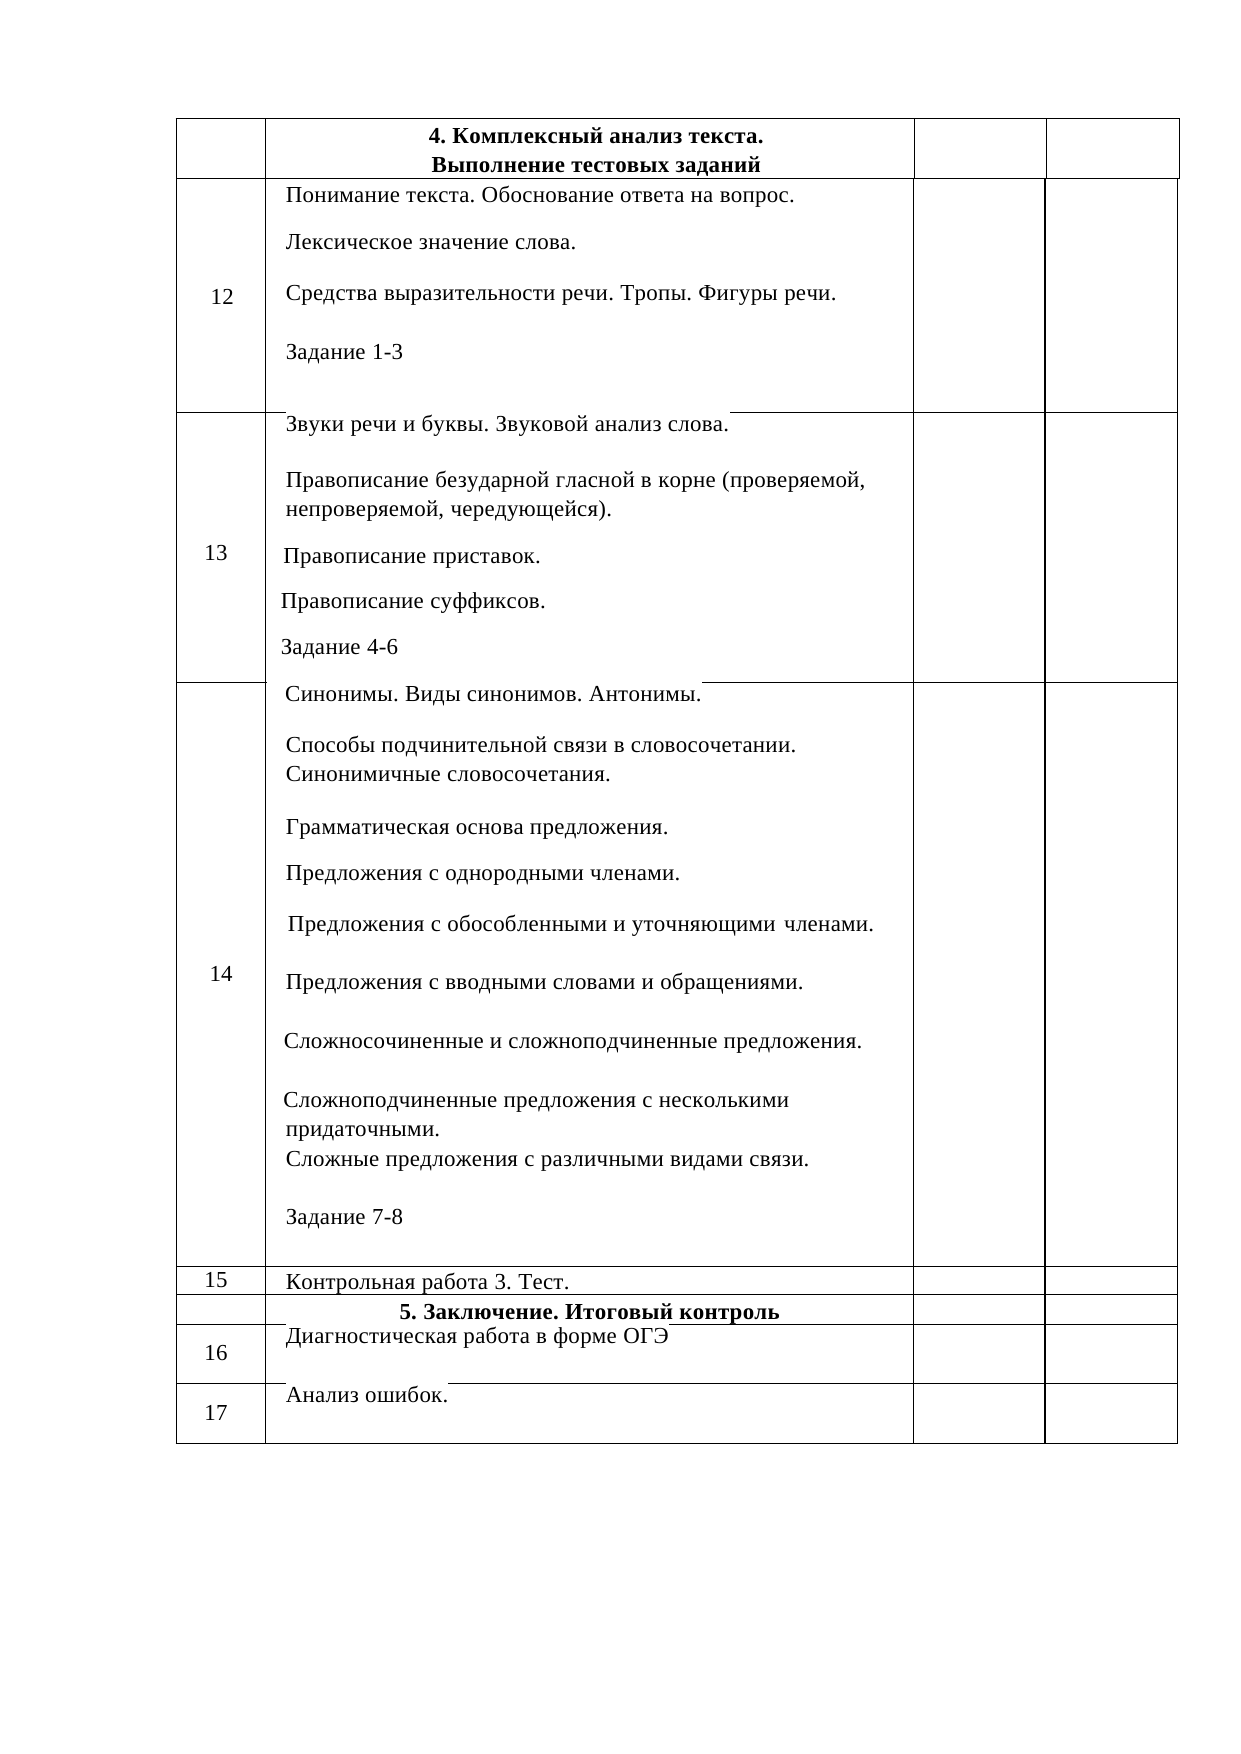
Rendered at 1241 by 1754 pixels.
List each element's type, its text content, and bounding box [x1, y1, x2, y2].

table_cell 14 [177, 683, 265, 1266]
table_cell [1046, 683, 1177, 1266]
table_cell [914, 413, 1044, 682]
table_cell [914, 1295, 1044, 1324]
table_cell [1046, 1384, 1177, 1443]
table_cell [914, 683, 1044, 1266]
table_cell Звуки речи и буквы. Звуковой анализ слова. Правописание безударной гласной в корне (проверяемой, непроверяемой, чередующейся). Правописание приставок. Правописание суффиксов. Задание 4-6 [266, 413, 913, 682]
table_cell 5. Заключение. Итоговый контроль [266, 1295, 913, 1324]
table_cell [914, 1384, 1044, 1443]
table_cell [914, 1267, 1044, 1294]
table_cell [915, 119, 1046, 178]
table_cell 12 [177, 179, 265, 412]
table_cell Синонимы. Виды синонимов. Антонимы. Способы подчинительной связи в словосочетании. Синонимичные словосочетания. Грамматическая основа предложения. Предложения с однородными членами. Предложения с обособленными и уточняющими членами. Предложения с вводными словами и обращениями. Сложносочиненные и сложноподчиненные предложения. Сложноподчиненные предложения с несколькими придаточными. Сложные предложения с различными видами связи. Задание 7-8 [266, 683, 913, 1230]
table_cell [177, 119, 265, 178]
table_cell [914, 179, 1044, 412]
table_cell [1046, 1325, 1177, 1383]
table_cell 15 [177, 1267, 265, 1294]
table_cell [1047, 119, 1179, 178]
table_cell Контрольная работа 3. Тест. [266, 1267, 913, 1294]
table_cell Понимание текста. Обоснование ответа на вопрос. Лексическое значение слова. Средства выразительности речи. Тропы. Фигуры речи. Задание 1-3 [266, 179, 913, 412]
table_cell Диагностическая работа в форме ОГЭ [266, 1325, 913, 1383]
table_cell [1046, 1267, 1177, 1294]
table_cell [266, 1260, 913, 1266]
table_cell [1046, 1295, 1177, 1324]
table_cell 17 [177, 1384, 265, 1443]
table_cell Анализ ошибок. [266, 1384, 913, 1443]
table_cell [914, 1325, 1044, 1383]
table_cell [177, 1295, 265, 1324]
table_cell 13 [177, 413, 265, 682]
table_cell [1046, 179, 1177, 412]
table_cell 16 [177, 1325, 265, 1383]
table_cell 4. Комплексный анализ текста. Выполнение тестовых заданий [266, 119, 914, 178]
table_cell [1046, 413, 1177, 682]
